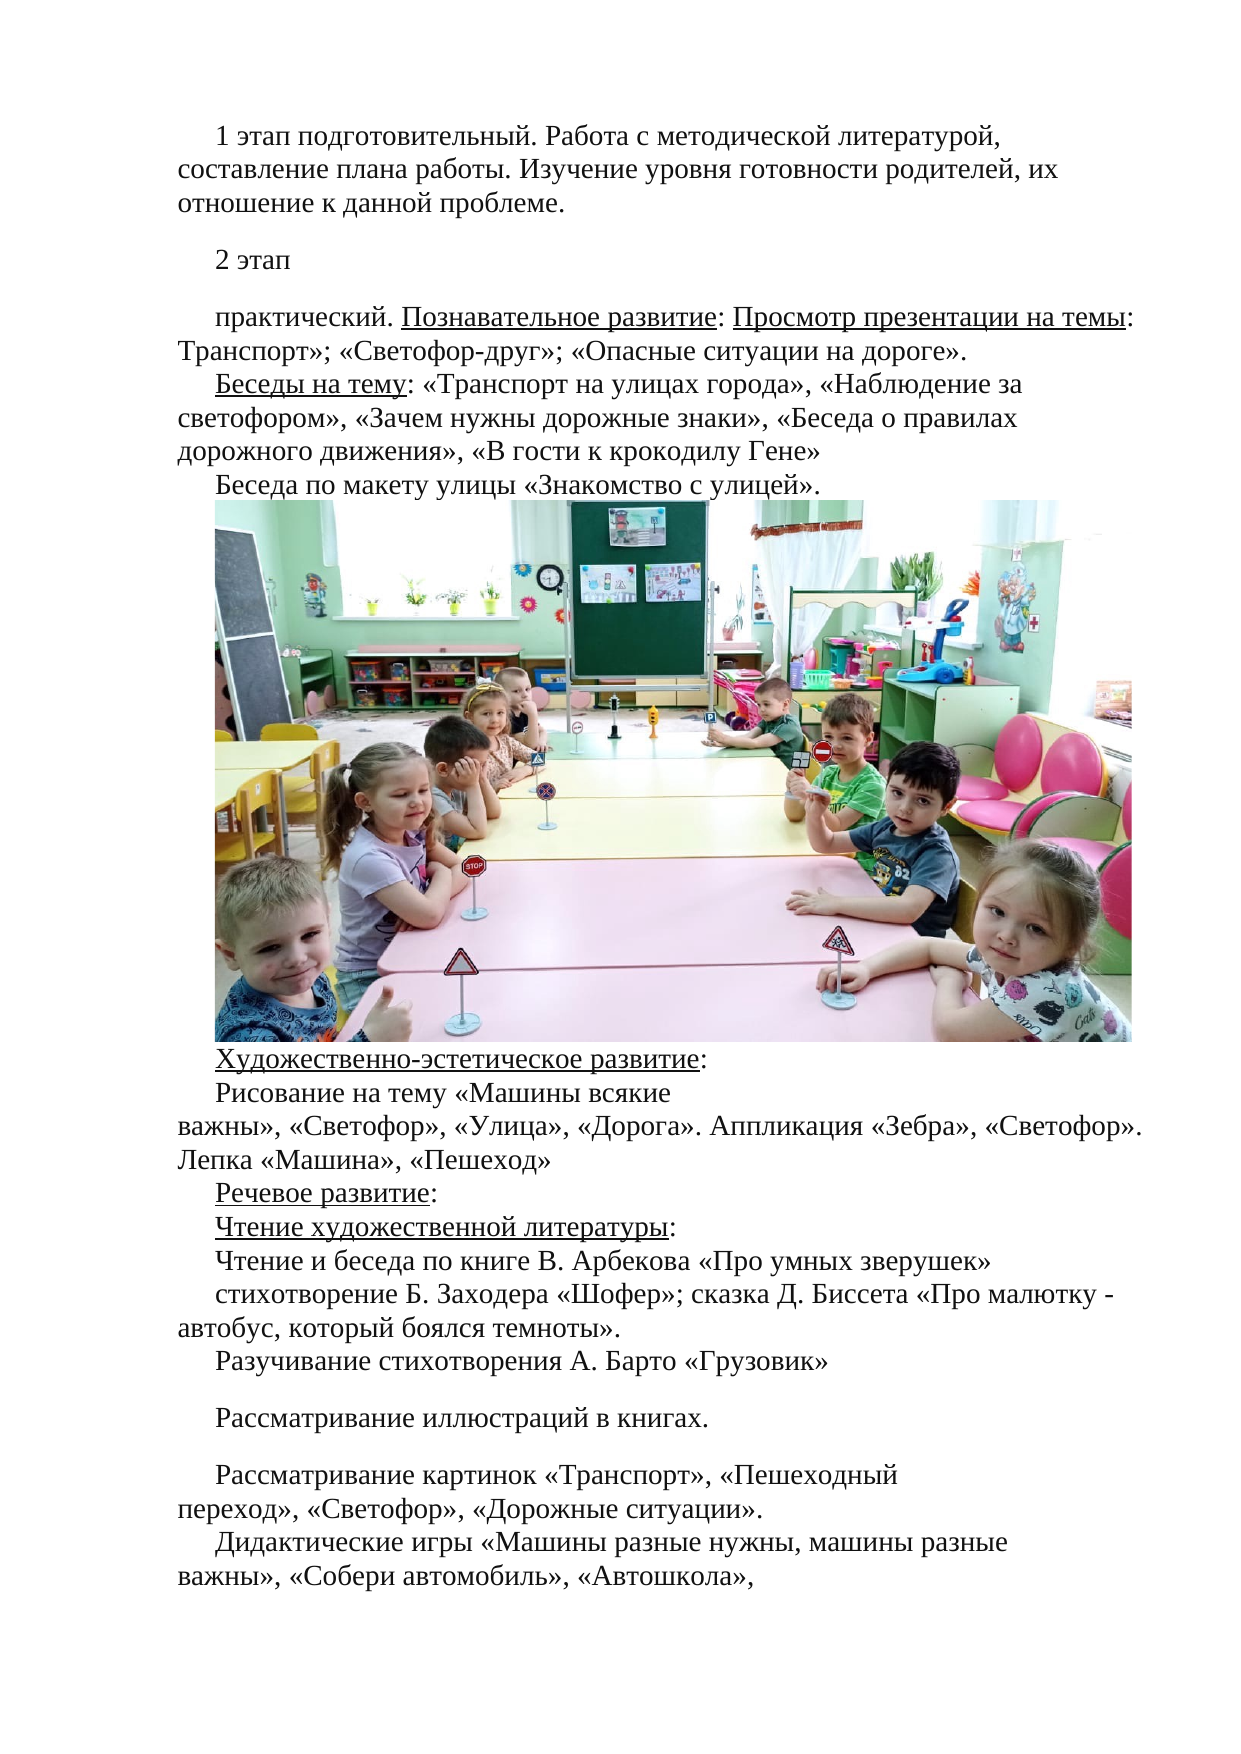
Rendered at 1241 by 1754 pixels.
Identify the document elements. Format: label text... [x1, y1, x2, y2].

text Речевое развитие: [177, 1176, 1152, 1209]
text Беседы на тему: «Транспорт на улицах города», «Наблюдение за светофором», «Зачем нужны дорожные знаки», «Беседа о правилах дорожного движения», «В гости к крокодилу Гене» [177, 366, 1152, 467]
text Чтение художественной литературы: [177, 1209, 1152, 1243]
text Дидактические игры «Машины разные нужны, машины разные важны», «Собери автомобиль», «Автошкола», [177, 1524, 1152, 1591]
text Рассматривание картинок «Транспорт», «Пешеходный переход», «Светофор», «Дорожные ситуации». [177, 1457, 1152, 1524]
text Чтение и беседа по книге В. Арбекова «Про умных зверушек» [177, 1243, 1152, 1276]
text стихотворение Б. Заходера «Шофер»; сказка Д. Биссета «Про малютку -автобус, который боялся темноты». [177, 1276, 1152, 1343]
picture [214, 500, 1132, 1042]
text практический. Познавательное развитие: Просмотр презентации на темы: Транспорт»; «Светофор-друг»; «Опасные ситуации на дороге». [177, 299, 1152, 366]
text Рисование на тему «Машины всякие важны», «Светофор», «Улица», «Дорога». Аппликация «Зебра», «Светофор». Лепка «Машина», «Пешеход» [177, 1075, 1152, 1176]
text 1 этап подготовительный. Работа с методической литературой, составление плана работы. Изучение уровня готовности родителей, их отношение к данной проблеме. [177, 118, 1152, 219]
text Беседа по макету улицы «Знакомство с улицей». [177, 467, 1152, 500]
text Художественно-эстетическое развитие: [177, 1041, 1152, 1075]
text Рассматривание иллюстраций в книгах. [177, 1400, 1152, 1434]
text Разучивание стихотворения А. Барто «Грузовик» [177, 1343, 1152, 1377]
text 2 этап [177, 242, 1152, 276]
